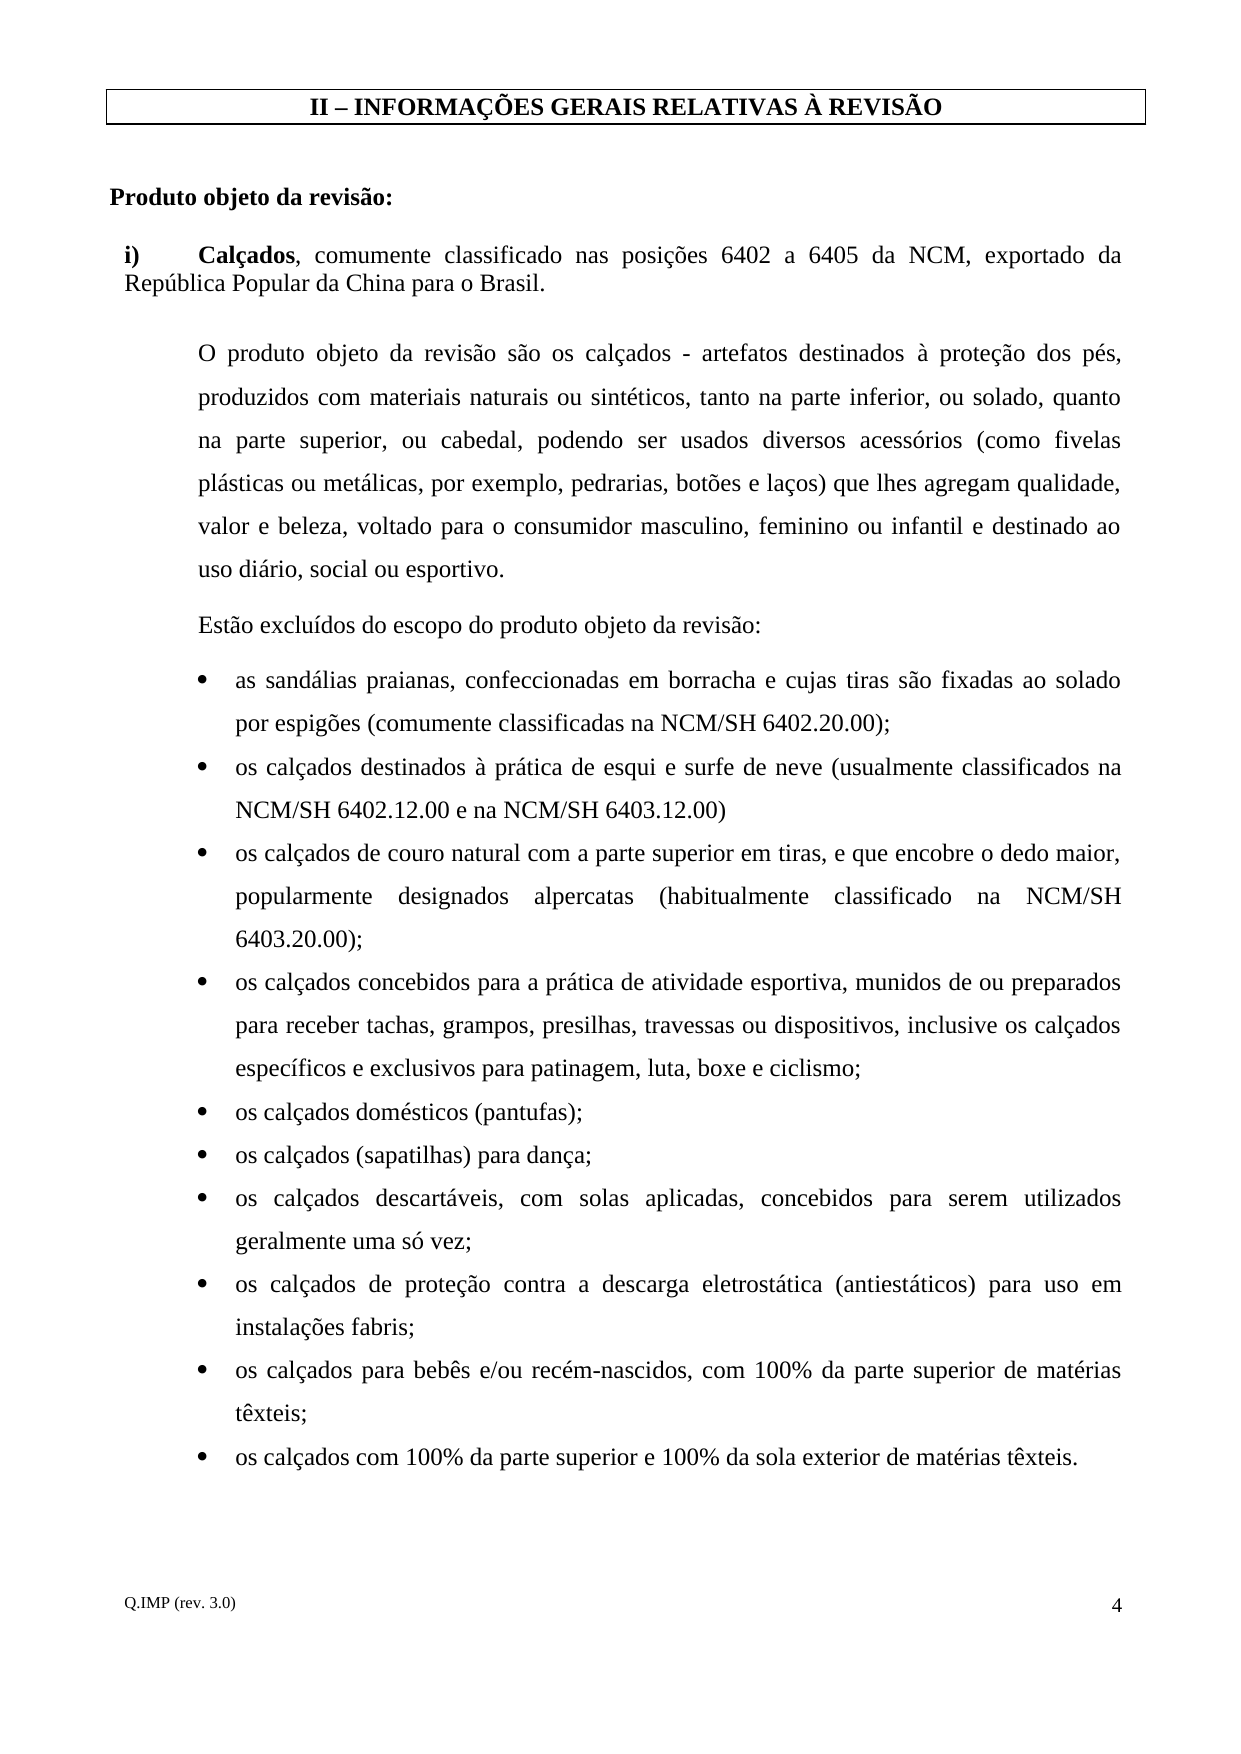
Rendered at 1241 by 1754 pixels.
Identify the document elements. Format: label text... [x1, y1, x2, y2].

list os calçados destinados à prática de esqui e surfe de neve (usualmente classificados na NCM/SH 6402.12.00 e na NCM/SH 6403.12.00) [198, 752, 1122, 823]
text Estão excluídos do escopo do produto objeto da revisão: [198, 610, 1122, 638]
list os calçados de couro natural com a parte superior em tiras, e que encobre o dedo maior, popularmente designados alpercatas (habitualmente classificado na NCM/SH 6403.20.00); [198, 838, 1122, 953]
list os calçados domésticos (pantufas); [198, 1097, 1122, 1125]
list as sandálias praianas, confeccionadas em borracha e cujas tiras são fixadas ao solado por espigões (comumente classificadas na NCM/SH 6402.20.00); [198, 665, 1122, 737]
list os calçados (sapatilhas) para dança; [198, 1140, 1122, 1168]
text Produto objeto da revisão: [109, 182, 1143, 211]
list os calçados concebidos para a prática de atividade esportiva, munidos de ou preparados para receber tachas, grampos, presilhas, travessas ou dispositivos, inclusive os calçados específicos e exclusivos para patinagem, luta, boxe e ciclismo; [198, 967, 1122, 1082]
list os calçados com 100% da parte superior e 100% da sola exterior de matérias têxteis. [198, 1442, 1122, 1470]
list os calçados descartáveis, com solas aplicadas, concebidos para serem utilizados geralmente uma só vez; [198, 1183, 1122, 1255]
list os calçados de proteção contra a descarga eletrostática (antiestáticos) para uso em instalações fabris; [198, 1269, 1122, 1341]
list os calçados para bebês e/ou recém-nascidos, com 100% da parte superior de matérias têxteis; [198, 1355, 1122, 1427]
subtitle II – INFORMAÇÕES GERAIS RELATIVAS À REVISÃO [107, 90, 1145, 123]
text i) Calçados, comumente classificado nas posições 6402 a 6405 da NCM, exportado da República Popular da China para o Brasil. [124, 240, 1122, 297]
text O produto objeto da revisão são os calçados - artefatos destinados à proteção dos pés, produzidos com materiais naturais ou sintéticos, tanto na parte inferior, ou solado, quanto na parte superior, ou cabedal, podendo ser usados diversos acessórios (como fivelas plásticas ou metálicas, por exemplo, pedrarias, botões e laços) que lhes agregam qualidade, valor e beleza, voltado para o consumidor masculino, feminino ou infantil e destinado ao uso diário, social ou esportivo. [198, 338, 1122, 583]
